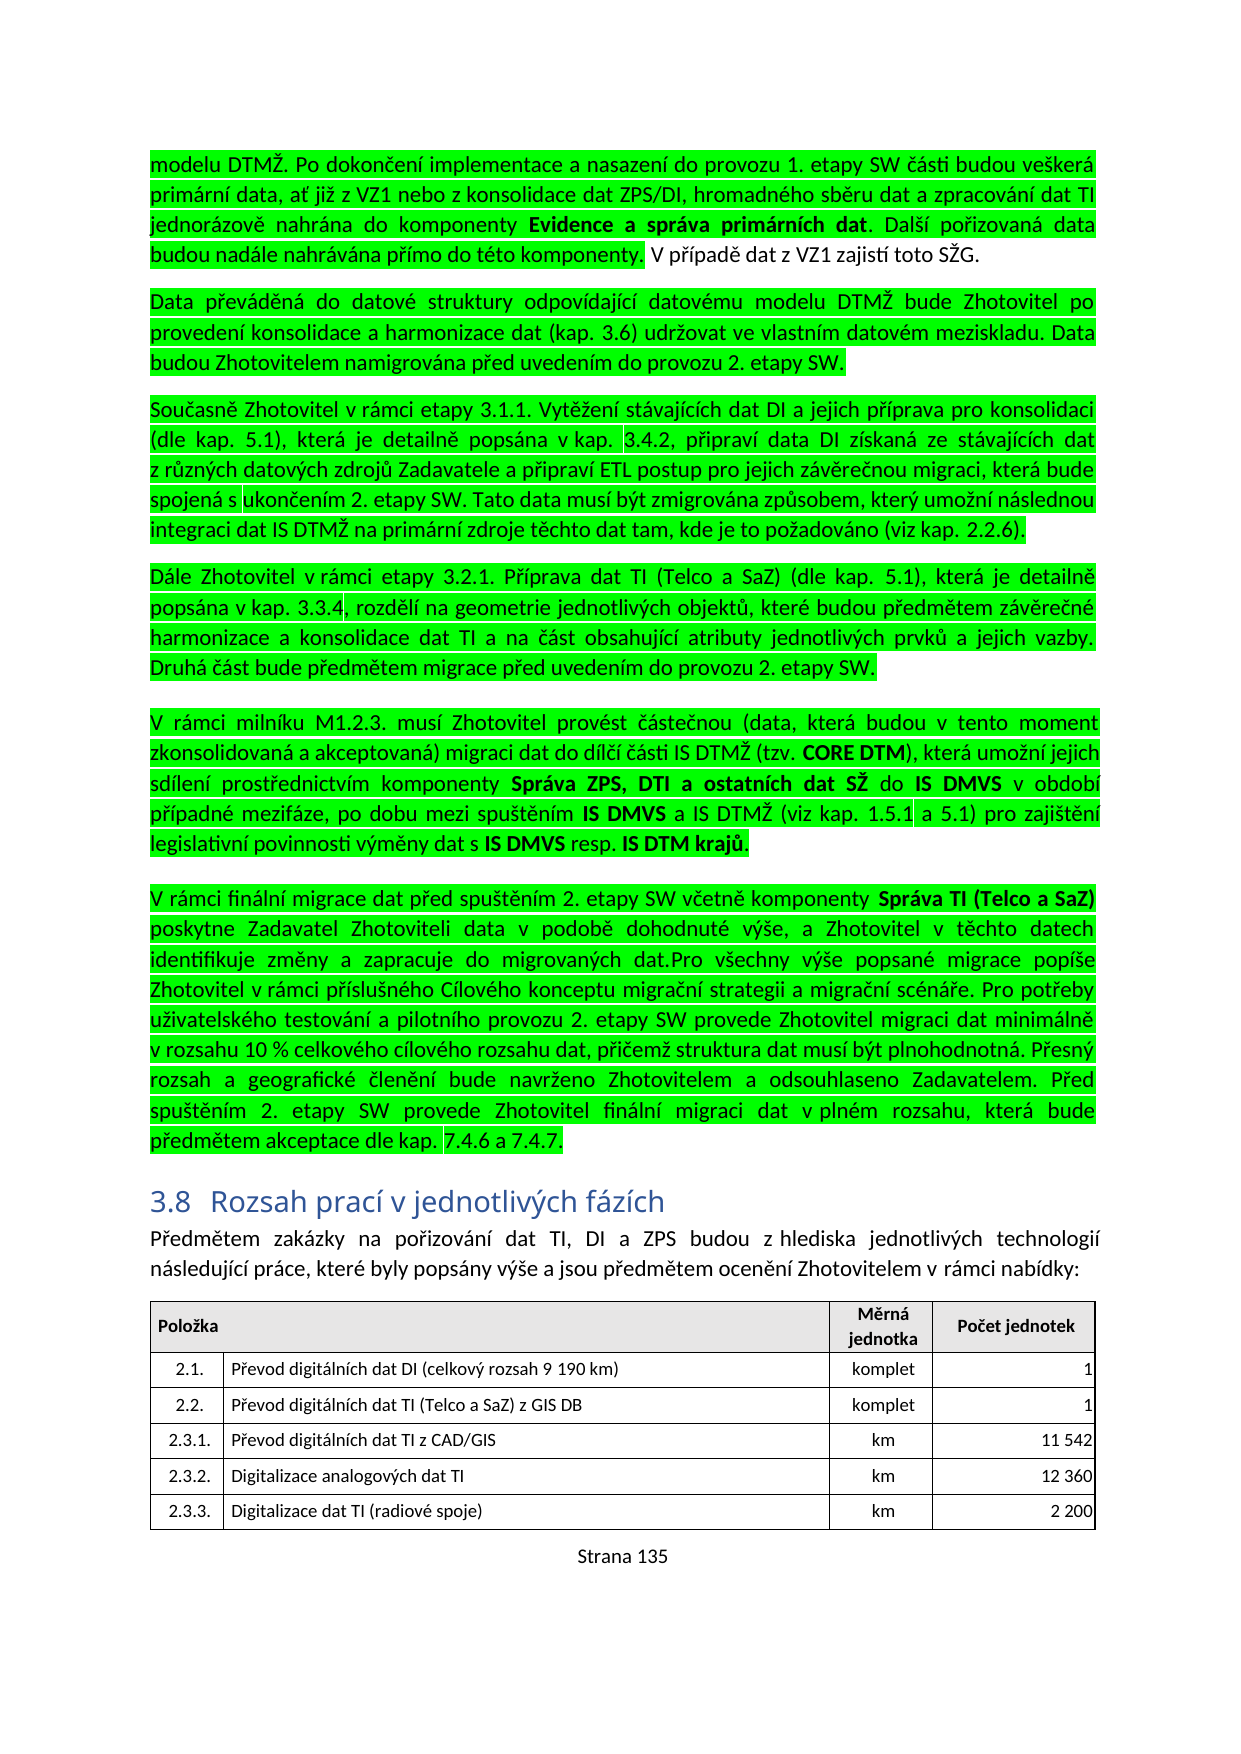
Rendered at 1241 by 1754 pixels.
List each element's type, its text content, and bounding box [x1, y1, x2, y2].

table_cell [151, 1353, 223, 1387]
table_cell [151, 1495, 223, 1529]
text V rámci milníku M1.2.3. musí Zhotovitel provést částečnou (data, která budou v tento moment zkonsolidovaná a akceptovaná) migraci dat do dílčí části IS DTMŽ (tzv. CORE DTM), která umožní jejich sdílení prostřednictvím komponenty Správa ZPS, DTI a ostatních dat SŽ do IS DMVS v období případné mezifáze, po dobu mezi spuštěním IS DMVS a IS DTMŽ (viz kap. 1.5.1 a 5.1) pro zajištění legislativní povinnosti výměny dat s IS DMVS resp. IS DTM krajů. [150, 797, 1100, 857]
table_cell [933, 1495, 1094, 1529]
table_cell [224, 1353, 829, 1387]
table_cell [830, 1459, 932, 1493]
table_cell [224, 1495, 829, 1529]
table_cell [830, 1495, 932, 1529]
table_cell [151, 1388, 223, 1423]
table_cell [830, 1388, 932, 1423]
text Dále Zhotovitel v rámci etapy 3.2.1. Příprava dat TI (Telco a SaZ) (dle kap. 5.1), která je detailně popsána v kap. 3.3.4, rozdělí na geometrie jednotlivých objektů, které budou předmětem závěrečné harmonizace a konsolidace dat TI a na část obsahující atributy jednotlivých prvků a jejich vazby. Druhá část bude předmětem migrace před uvedením do provozu 2. etapy SW. [150, 651, 1096, 681]
subtitle Rozsah prací v jednotlivých fázích [150, 1181, 1100, 1221]
text Předmětem zakázky na pořizování dat TI, DI a ZPS budou z hlediska jednotlivých technologií následující práce, které byly popsány výše a jsou předmětem ocenění Zhotovitelem v rámci nabídky: [150, 1224, 1100, 1282]
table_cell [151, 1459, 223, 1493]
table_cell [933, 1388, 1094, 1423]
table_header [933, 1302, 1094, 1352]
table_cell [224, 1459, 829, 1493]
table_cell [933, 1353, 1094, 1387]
text Současně Zhotovitel v rámci etapy 3.1.1. Vytěžení stávajících dat DI a jejich příprava pro konsolidaci (dle kap. 5.1), která je detailně popsána v kap. 3.4.2, připraví data DI získaná ze stávajících dat z různých datových zdrojů Zadavatele a připraví ETL postup pro jejich závěrečnou migraci, která bude spojená s ukončením 2. etapy SW. Tato data musí být zmigrována způsobem, který umožní následnou integraci dat IS DTMŽ na primární zdroje těchto dat tam, kde je to požadováno (viz kap. 2.2.6). [150, 483, 1096, 544]
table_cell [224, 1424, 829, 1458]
text Data převáděná do datové struktury odpovídající datovému modelu DTMŽ bude Zhotovitel po provedení konsolidace a harmonizace dat (kap. 3.6) udržovat ve vlastním datovém meziskladu. Data budou Zhotovitelem namigrována před uvedením do provozu 2. etapy SW. [150, 346, 1096, 376]
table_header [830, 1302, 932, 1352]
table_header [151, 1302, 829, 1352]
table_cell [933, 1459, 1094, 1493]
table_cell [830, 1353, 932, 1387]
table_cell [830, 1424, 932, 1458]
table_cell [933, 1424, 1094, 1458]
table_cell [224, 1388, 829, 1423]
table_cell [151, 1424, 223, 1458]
